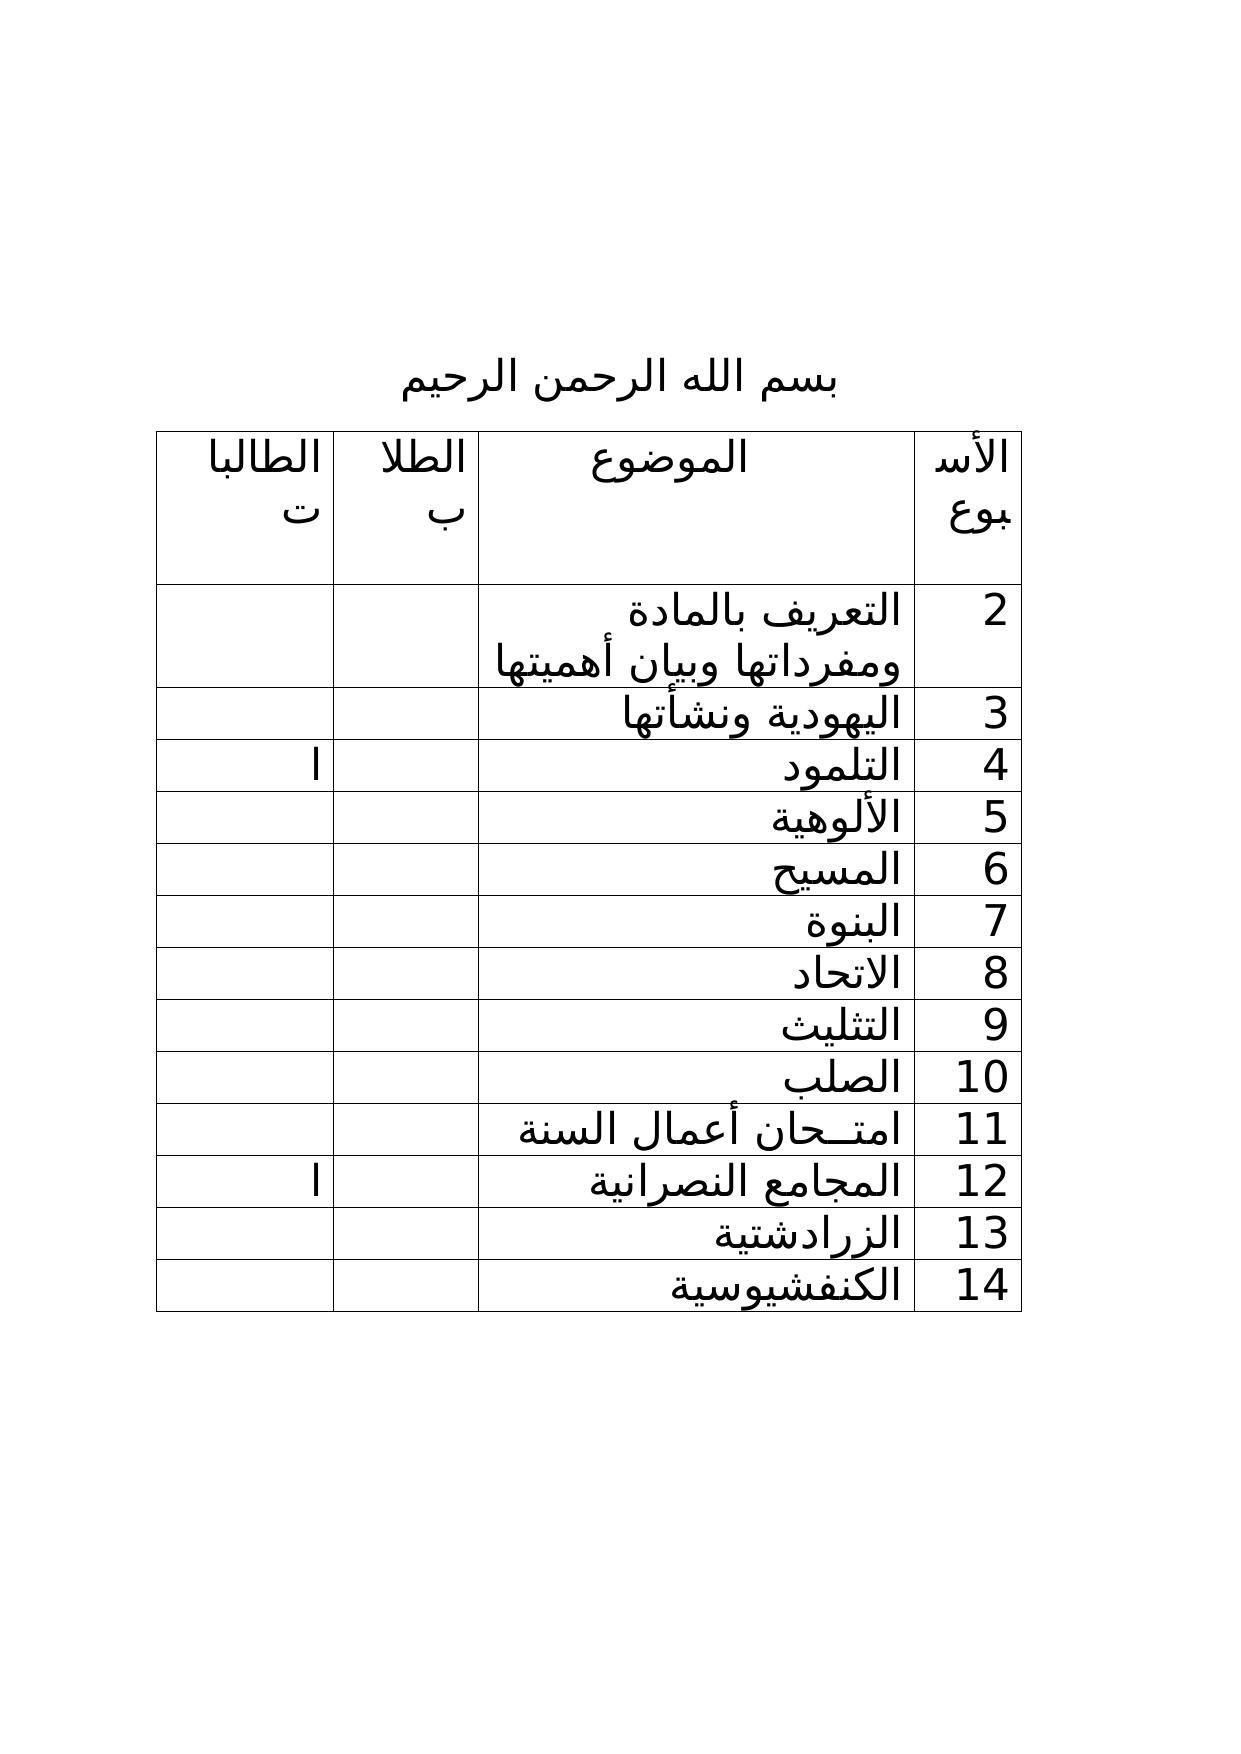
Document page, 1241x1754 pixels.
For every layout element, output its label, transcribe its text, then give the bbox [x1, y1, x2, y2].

table_cell [334, 1052, 478, 1103]
table_cell [157, 1000, 333, 1051]
table_cell [157, 688, 333, 739]
table_cell 4 [915, 740, 1021, 791]
table_cell 6 [915, 844, 1021, 895]
table_cell [334, 688, 478, 739]
table_cell 12 [915, 1156, 1021, 1207]
table_cell اليهودية ونشأتها [479, 688, 914, 739]
table_cell [334, 896, 478, 947]
table_cell [334, 1260, 478, 1311]
table_cell الصلب [479, 1052, 914, 1103]
table_cell [334, 1208, 478, 1259]
table_cell 7 [915, 896, 1021, 947]
table_cell ا [157, 740, 333, 791]
table_cell [157, 896, 333, 947]
table_cell الألوهية [479, 792, 914, 843]
table_cell امتــحان أعمال السنة [479, 1104, 914, 1155]
table_cell التعريف بالمادة ومفرداتها وبيان أهميتها [479, 585, 914, 687]
table_cell 14 [915, 1260, 1021, 1311]
table_cell [157, 1260, 333, 1311]
table_cell المجامع النصرانية [479, 1156, 914, 1207]
table_cell [157, 792, 333, 843]
table_cell ا [157, 1156, 333, 1207]
table_cell [157, 1104, 333, 1155]
table_header الطالبات [157, 432, 333, 584]
table_cell الكنفشيوسية [479, 1260, 914, 1311]
table_cell 11 [915, 1104, 1021, 1155]
table_cell 8 [915, 948, 1021, 999]
text بسم الله الرحمن الرحيم [187, 351, 1053, 402]
table_cell [334, 585, 478, 687]
table_cell [334, 1104, 478, 1155]
table_cell التلمود [479, 740, 914, 791]
table_cell [334, 792, 478, 843]
table_cell المسيح [479, 844, 914, 895]
table_header الموضوع [479, 432, 914, 584]
table_cell [157, 948, 333, 999]
table_cell [334, 844, 478, 895]
table_cell 2 [915, 585, 1021, 687]
table_cell التثليث [479, 1000, 914, 1051]
table_cell 3 [915, 688, 1021, 739]
table_cell [334, 740, 478, 791]
table_header الأسبوع [915, 432, 1021, 584]
table_cell 13 [915, 1208, 1021, 1259]
table_cell 9 [915, 1000, 1021, 1051]
table_cell الاتحاد [479, 948, 914, 999]
table_cell [334, 948, 478, 999]
table_cell البنوة [479, 896, 914, 947]
table_cell الزرادشتية [479, 1208, 914, 1259]
table_cell [334, 1156, 478, 1207]
table_cell [157, 844, 333, 895]
table_cell [157, 1052, 333, 1103]
table_cell [334, 1000, 478, 1051]
table_cell 5 [915, 792, 1021, 843]
table_cell [157, 585, 333, 687]
table_cell 10 [915, 1052, 1021, 1103]
table_cell [157, 1208, 333, 1259]
table_header الطلاب [334, 432, 478, 584]
